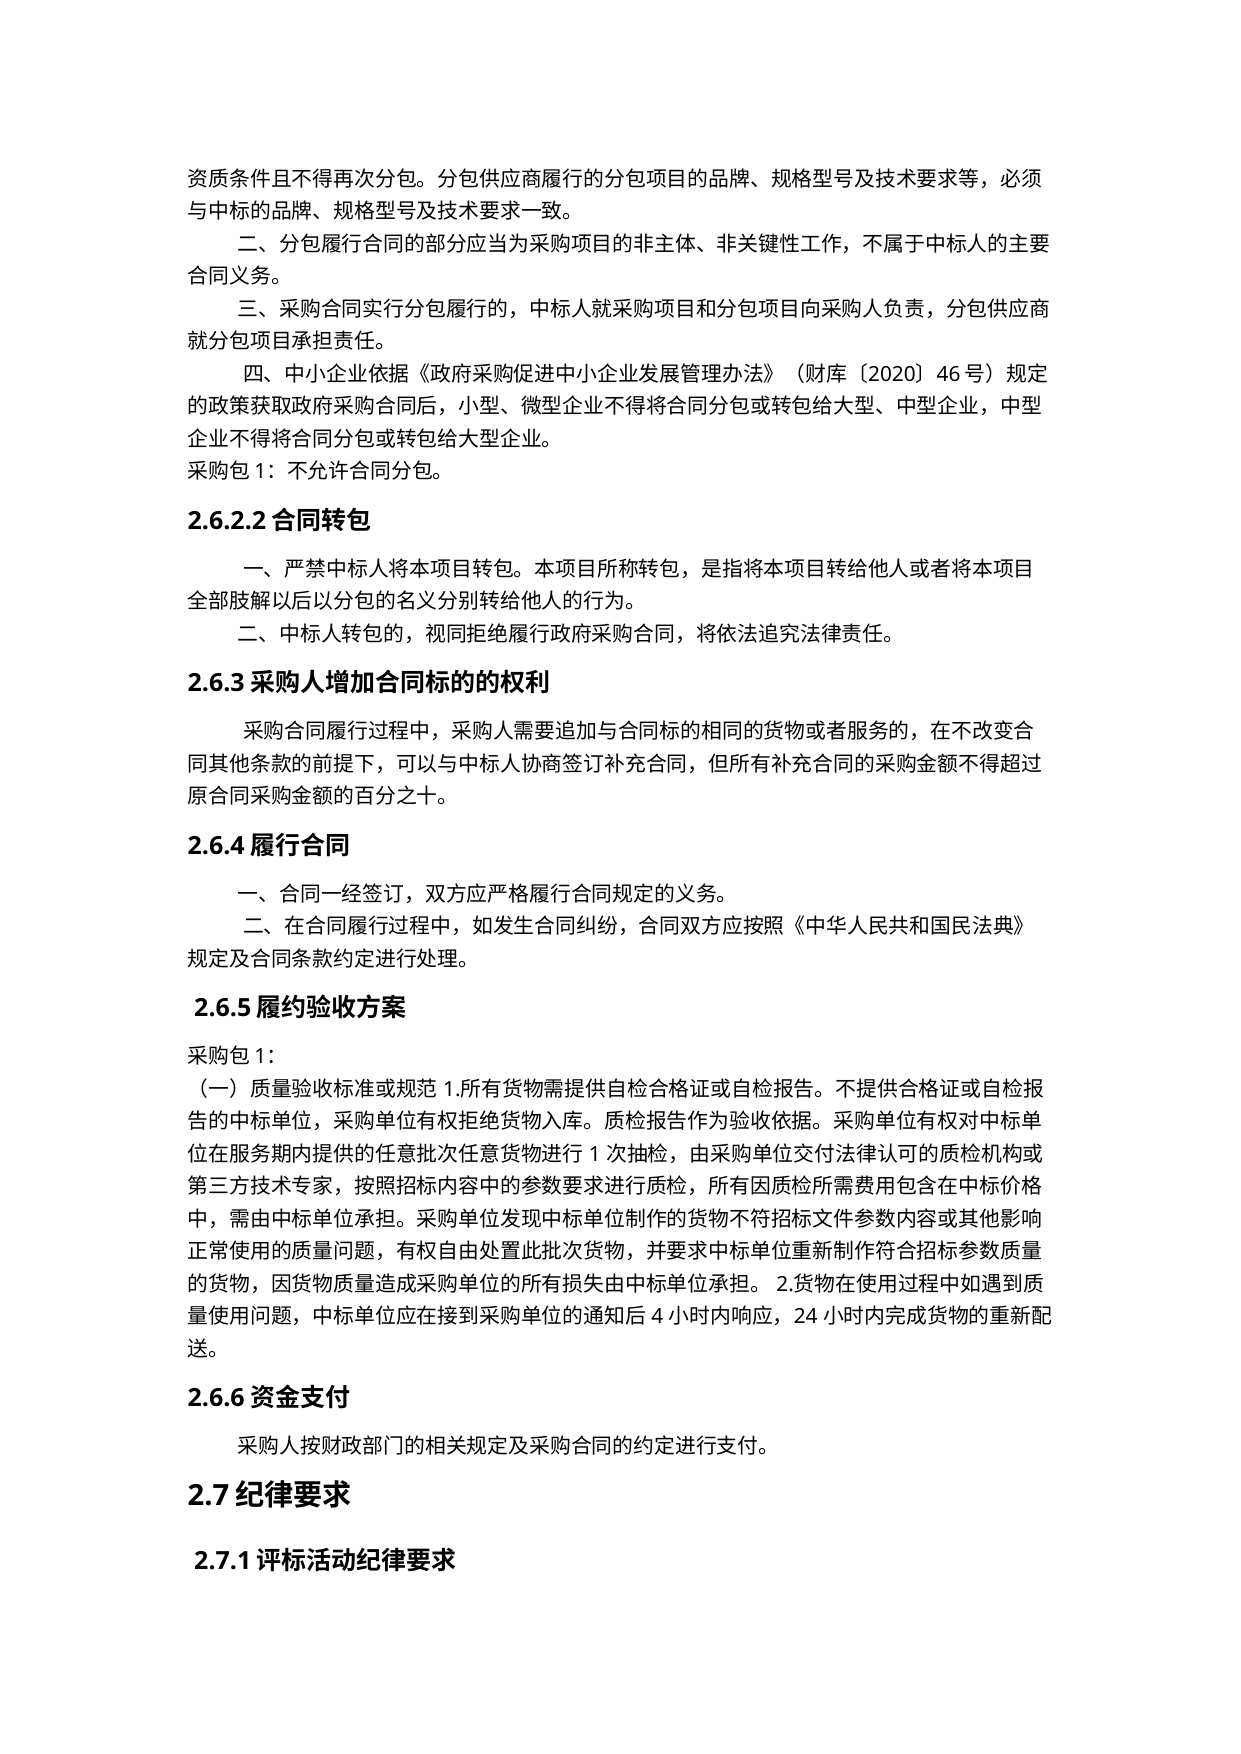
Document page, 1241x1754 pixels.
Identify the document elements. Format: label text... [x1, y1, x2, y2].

text 2.6.2.2合同转包 [187, 487, 1053, 552]
text 采购包1： [187, 1039, 1053, 1072]
text 四、中小企业依据《政府采购促进中小企业发展管理办法》（财库〔2020〕46号）规定的政策获取政府采购合同后，小型、微型企业不得将合同分包或转包给大型、中型企业，中型企业不得将合同分包或转包给大型企业。 [187, 357, 1053, 454]
text 一、严禁中标人将本项目转包。本项目所称转包，是指将本项目转给他人或者将本项目全部肢解以后以分包的名义分别转给他人的行为。 [187, 552, 1053, 617]
text 一、合同一经签订，双方应严格履行合同规定的义务。 [187, 877, 1053, 909]
text 二、分包履行合同的部分应当为采购项目的非主体、非关键性工作，不属于中标人的主要合同义务。 [187, 227, 1053, 292]
text 采购人按财政部门的相关规定及采购合同的约定进行支付。 [187, 1429, 1053, 1462]
text 2.6.6资金支付 [187, 1364, 1053, 1429]
text （一）质量验收标准或规范 1.所有货物需提供自检合格证或自检报告。不提供合格证或自检报告的中标单位，采购单位有权拒绝货物入库。质检报告作为验收依据。采购单位有权对中标单位在服务期内提供的任意批次任意货物进行 1 次抽检，由采购单位交付法律认可的质检机构或第三方技术专家，按照招标内容中的参数要求进行质检，所有因质检所需费用包含在中标价格中，需由中标单位承担。采购单位发现中标单位制作的货物不符招标文件参数内容或其他影响正常使用的质量问题，有权自由处置此批次货物，并要求中标单位重新制作符合招标参数质量的货物，因货物质量造成采购单位的所有损失由中标单位承担。 2.货物在使用过程中如遇到质量使用问题，中标单位应在接到采购单位的通知后 4 小时内响应，24 小时内完成货物的重新配送。 [187, 1072, 1053, 1364]
text 三、采购合同实行分包履行的，中标人就采购项目和分包项目向采购人负责，分包供应商就分包项目承担责任。 [187, 292, 1053, 357]
text 2.6.5履约验收方案 [187, 974, 1053, 1039]
text 采购合同履行过程中，采购人需要追加与合同标的相同的货物或者服务的，在不改变合同其他条款的前提下，可以与中标人协商签订补充合同，但所有补充合同的采购金额不得超过原合同采购金额的百分之十。 [187, 714, 1053, 812]
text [187, 162, 1053, 227]
text 2.6.3采购人增加合同标的的权利 [187, 649, 1053, 714]
text 二、中标人转包的，视同拒绝履行政府采购合同，将依法追究法律责任。 [187, 617, 1053, 649]
text 2.7.1评标活动纪律要求 [187, 1527, 1053, 1592]
text 2.6.4履行合同 [187, 812, 1053, 877]
text 2.7纪律要求 [187, 1462, 1053, 1527]
text 采购包1：不允许合同分包。 [187, 454, 1053, 487]
text 二、在合同履行过程中，如发生合同纠纷，合同双方应按照《中华人民共和国民法典》规定及合同条款约定进行处理。 [187, 909, 1053, 974]
